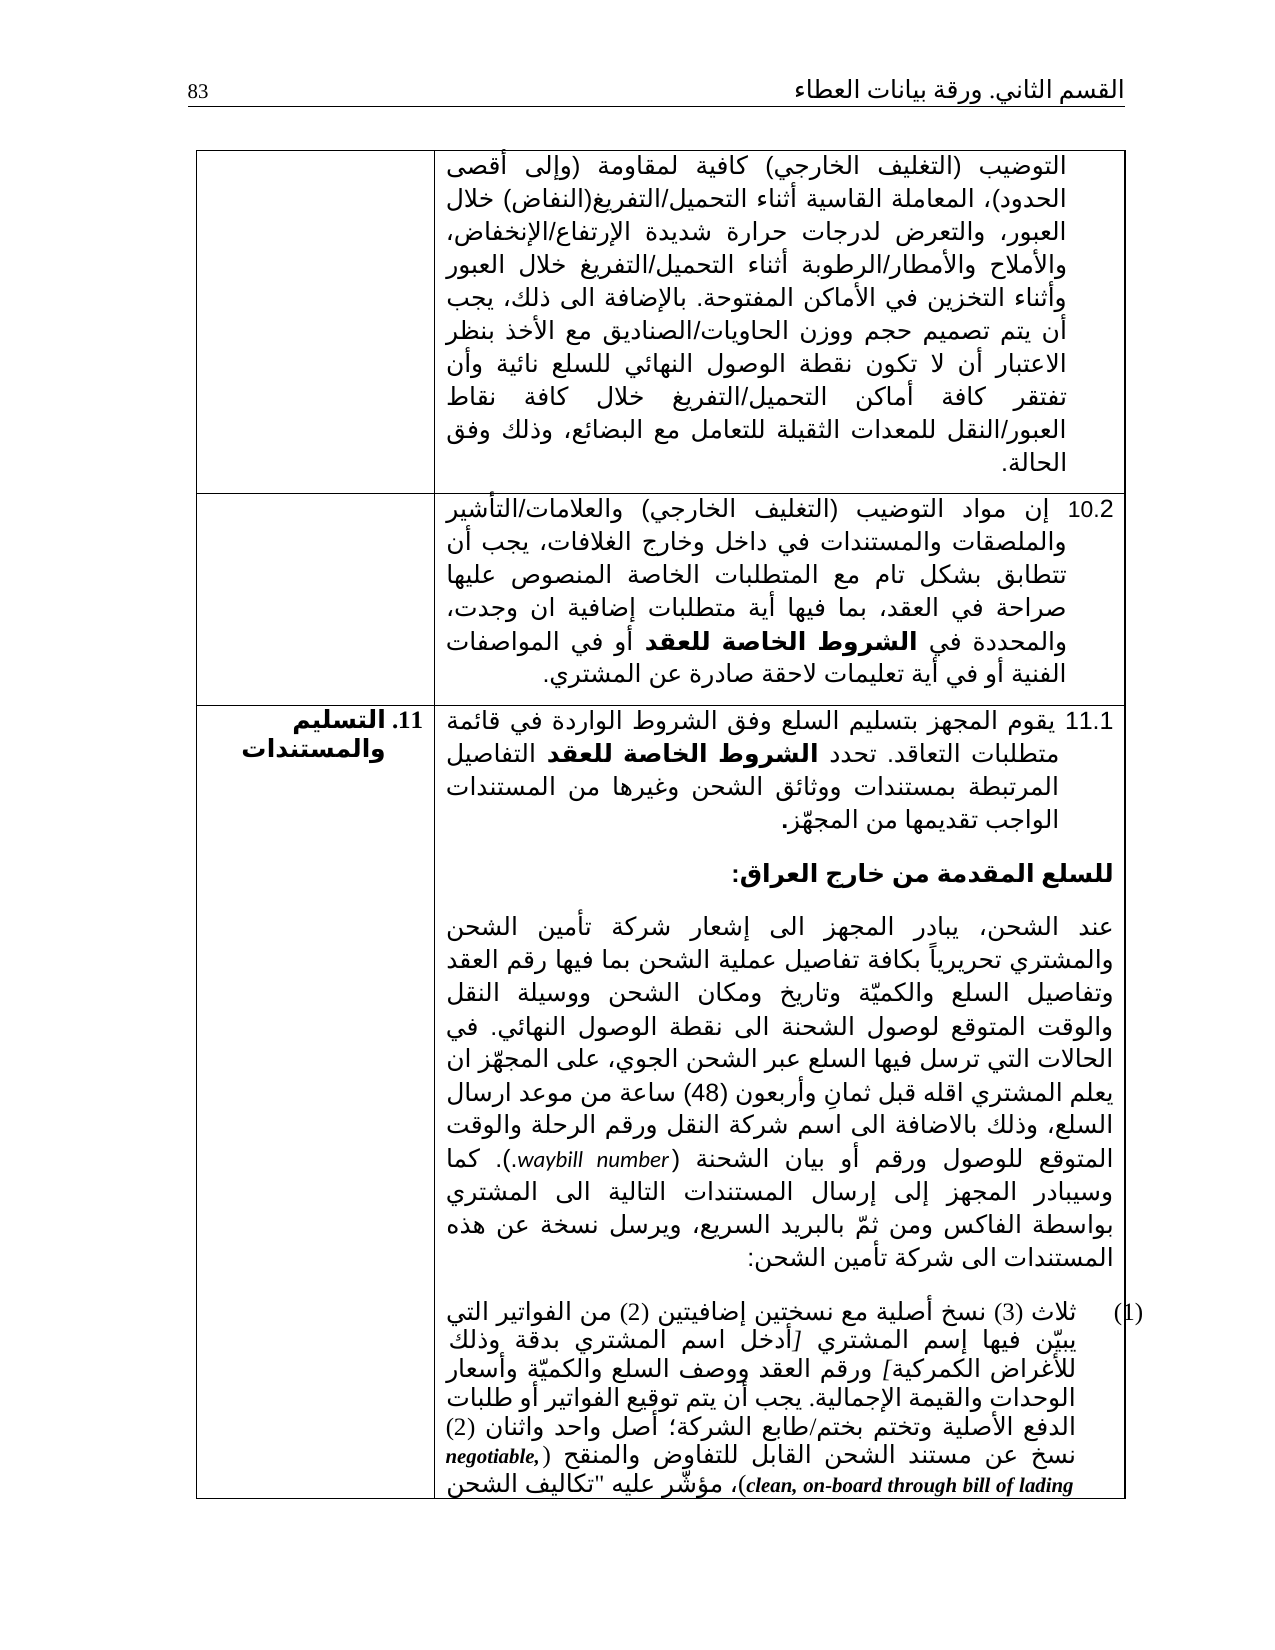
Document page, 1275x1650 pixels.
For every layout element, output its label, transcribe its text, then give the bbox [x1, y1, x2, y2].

table_cell [197, 494, 434, 704]
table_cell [197, 151, 434, 493]
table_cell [197, 706, 434, 1498]
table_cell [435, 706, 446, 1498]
table_cell 10.2 إن مواد التوضيب (التغليف الخارجي) والعلامات/التأشير والملصقات والمستندات في داخل وخارج الغلافات، يجب أن تتطابق بشكل تام مع المتطلبات الخاصة المنصوص عليها صراحة في العقد، بما فيها أية متطلبات إضافية ان وجدت، والمحددة في الشروط الخاصة للعقد أو في المواصفات الفنية أو في أية تعليمات لاحقة صادرة عن المشتري. [435, 494, 1124, 704]
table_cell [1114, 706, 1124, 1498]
